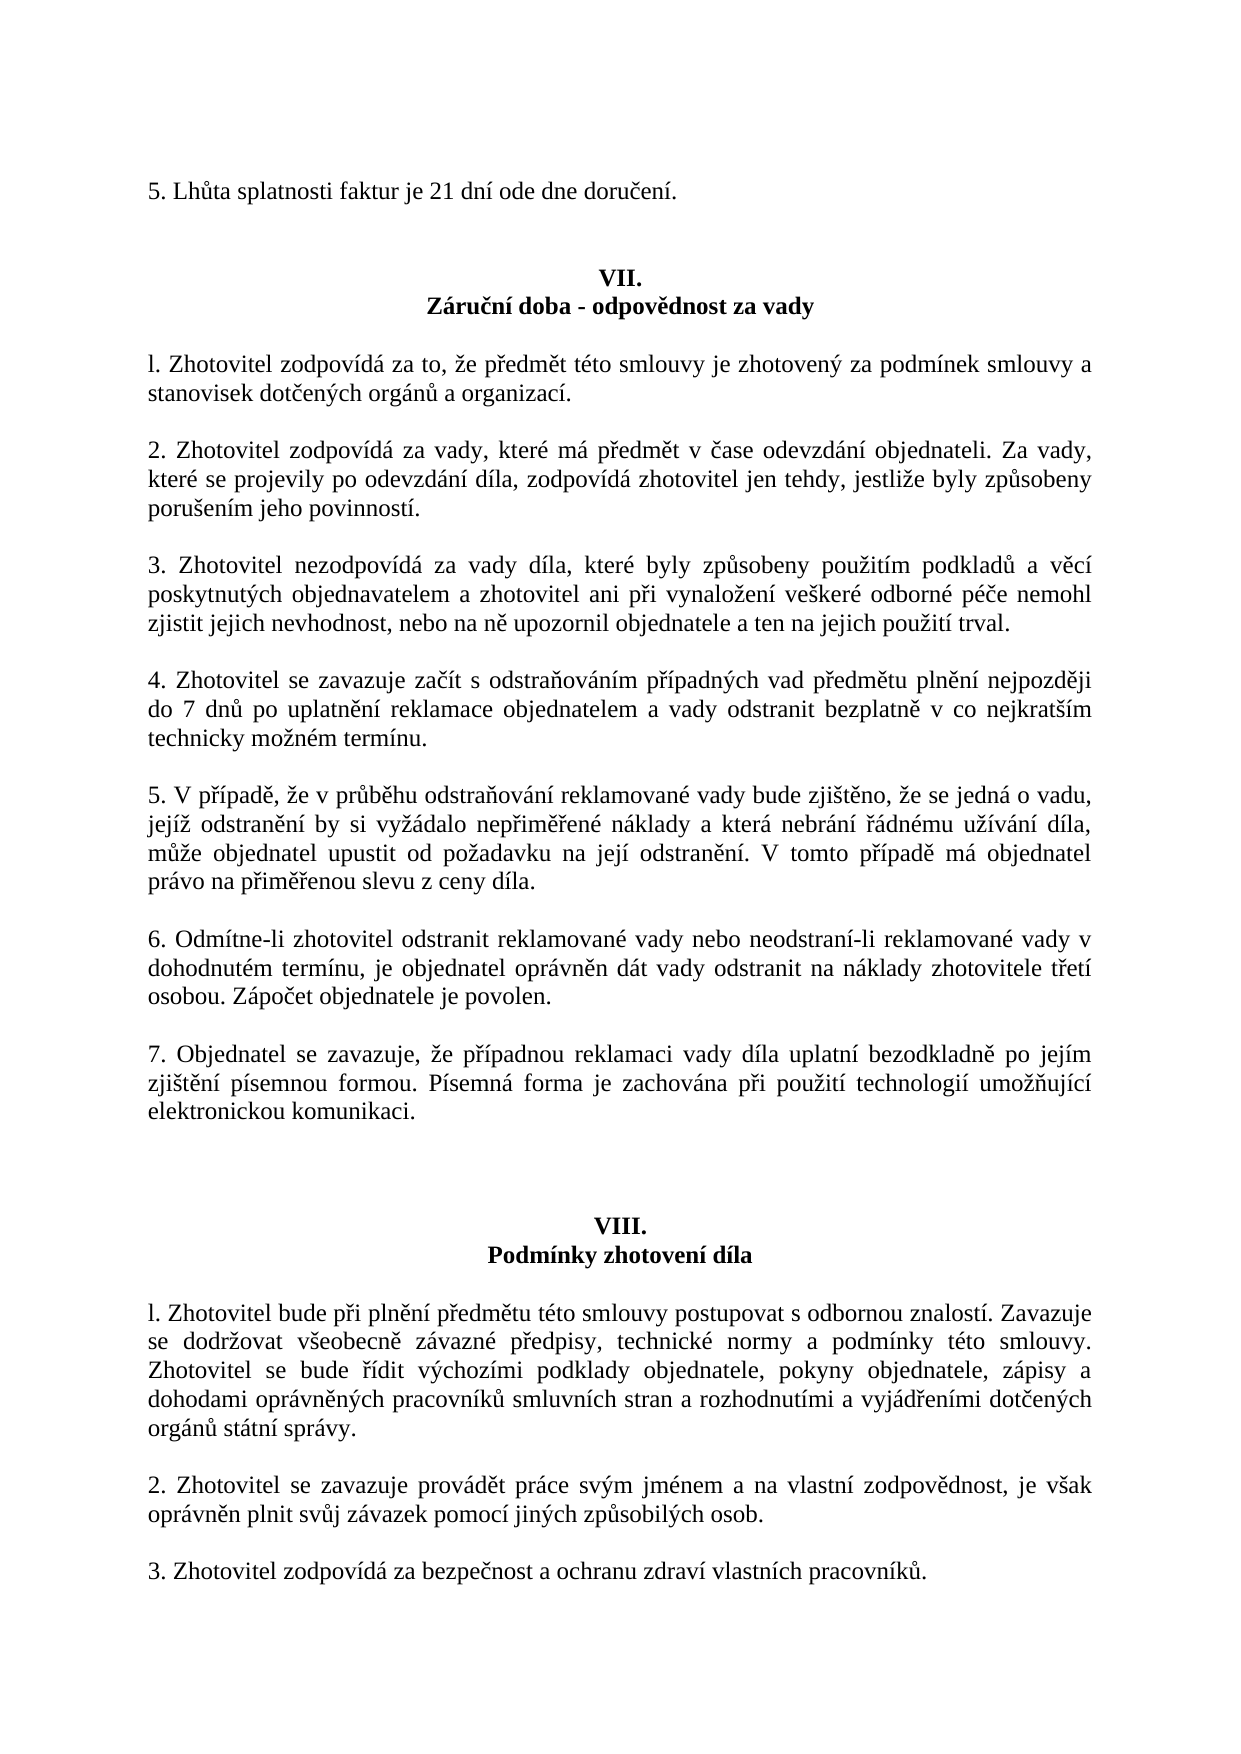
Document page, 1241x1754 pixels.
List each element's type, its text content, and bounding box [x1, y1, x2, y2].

text VIII. [148, 1211, 1093, 1240]
text 2. Zhotovitel se zavazuje provádět práce svým jménem a na vlastní zodpovědnost, je však oprávněn plnit svůj závazek pomocí jiných způsobilých osob. [148, 1470, 1093, 1528]
text 3. Zhotovitel nezodpovídá za vady díla, které byly způsobeny použitím podkladů a věcí poskytnutých objednavatelem a zhotovitel ani při vynaložení veškeré odborné péče nemohl zjistit jejich nevhodnost, nebo na ně upozornil objednatele a ten na jejich použití trval. [148, 550, 1093, 636]
text 2. Zhotovitel zodpovídá za vady, které má předmět v čase odevzdání objednateli. Za vady, které se projevily po odevzdání díla, zodpovídá zhotovitel jen tehdy, jestliže byly způsobeny porušením jeho povinností. [148, 435, 1093, 521]
text 7. Objednatel se zavazuje, že případnou reklamaci vady díla uplatní bezodkladně po jejím zjištění písemnou formou. Písemná forma je zachována při použití technologií umožňující elektronickou komunikaci. [148, 1039, 1093, 1125]
text l. Zhotovitel bude při plnění předmětu této smlouvy postupovat s odbornou znalostí. Zavazuje se dodržovat všeobecně závazné předpisy, technické normy a podmínky této smlouvy. Zhotovitel se bude řídit výchozími podklady objednatele, pokyny objednatele, zápisy a dohodami oprávněných pracovníků smluvních stran a rozhodnutími a vyjádřeními dotčených orgánů státní správy. [148, 1298, 1093, 1441]
text 5. Lhůta splatnosti faktur je 21 dní ode dne doručení. [148, 176, 1093, 205]
text 5. V případě, že v průběhu odstraňování reklamované vady bude zjištěno, že se jedná o vadu, jejíž odstranění by si vyžádalo nepřiměřené náklady a která nebrání řádnému užívání díla, může objednatel upustit od požadavku na její odstranění. V tomto případě má objednatel právo na přiměřenou slevu z ceny díla. [148, 780, 1093, 895]
text Podmínky zhotovení díla [148, 1240, 1093, 1269]
text l. Zhotovitel zodpovídá za to, že předmět této smlouvy je zhotovený za podmínek smlouvy a stanovisek dotčených orgánů a organizací. [148, 349, 1093, 406]
text VII. [148, 263, 1093, 291]
text 6. Odmítne-li zhotovitel odstranit reklamované vady nebo neodstraní-li reklamované vady v dohodnutém termínu, je objednatel oprávněn dát vady odstranit na náklady zhotovitele třetí osobou. Zápočet objednatele je povolen. [148, 924, 1093, 1010]
text 4. Zhotovitel se zavazuje začít s odstraňováním případných vad předmětu plnění nejpozději do 7 dnů po uplatnění reklamace objednatelem a vady odstranit bezplatně v co nejkratším technicky možném termínu. [148, 665, 1093, 751]
text Záruční doba - odpovědnost za vady [148, 291, 1093, 320]
text 3. Zhotovitel zodpovídá za bezpečnost a ochranu zdraví vlastních pracovníků. [148, 1556, 1093, 1585]
